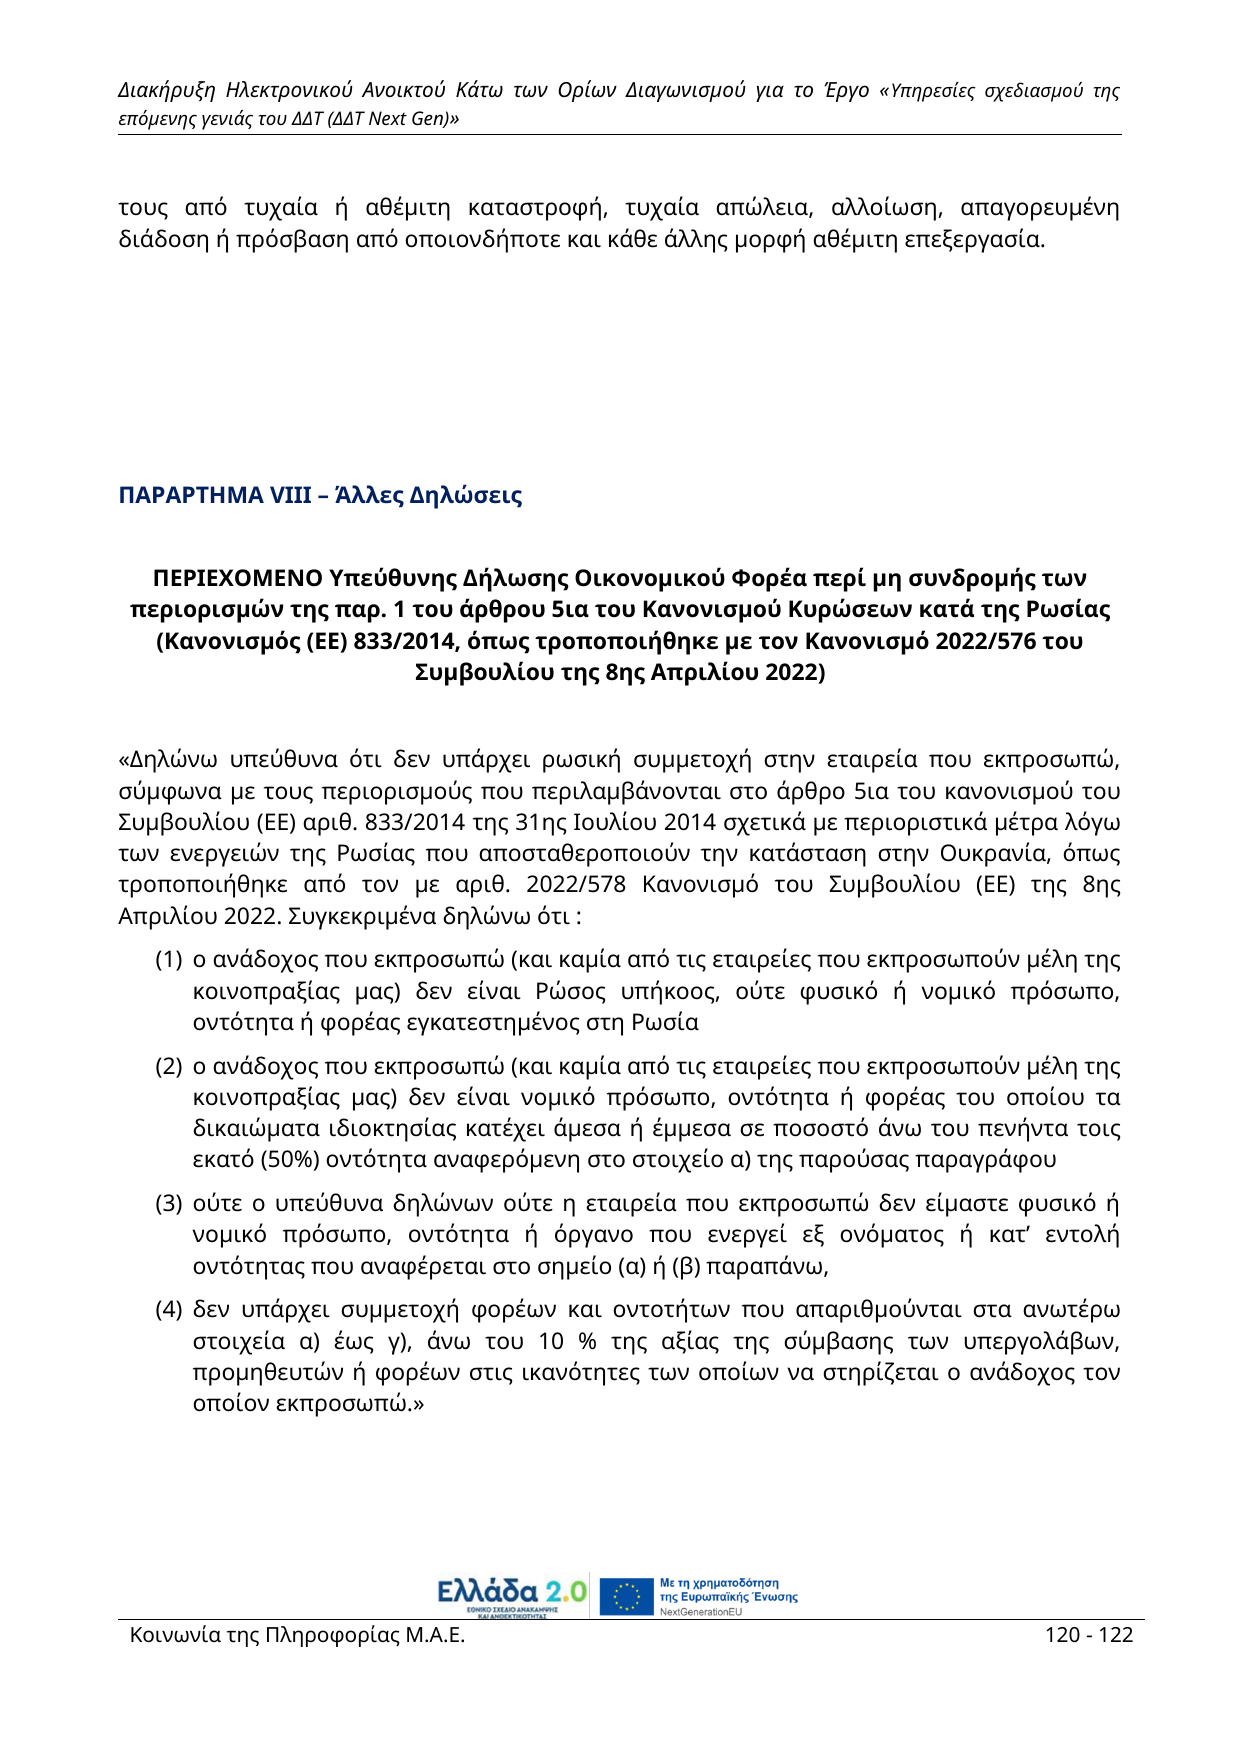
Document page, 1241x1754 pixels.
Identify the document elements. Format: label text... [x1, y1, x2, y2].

list ο ανάδοχος που εκπροσωπώ (και καμία από τις εταιρείες που εκπροσωπούν μέλη της κοινοπραξίας μας) δεν είναι Ρώσος υπήκοος, ούτε φυσικό ή νομικό πρόσωπο, οντότητα ή φορέας εγκατεστημένος στη Ρωσία [155, 943, 1122, 1037]
list ο ανάδοχος που εκπροσωπώ (και καμία από τις εταιρείες που εκπροσωπούν μέλη της κοινοπραξίας μας) δεν είναι νομικό πρόσωπο, οντότητα ή φορέας του οποίου τα δικαιώματα ιδιοκτησίας κατέχει άμεσα ή έμμεσα σε ποσοστό άνω του πενήντα τοις εκατό (50%) οντότητα αναφερόμενη στο στοιχείο α) της παρούσας παραγράφου [155, 1049, 1122, 1174]
list δεν υπάρχει συμμετοχή φορέων και οντοτήτων που απαριθμούνται στα ανωτέρω στοιχεία α) έως γ), άνω του 10 % της αξίας της σύμβασης των υπεργολάβων, προμηθευτών ή φορέων στις ικανότητες των οποίων να στηρίζεται ο ανάδοχος τον οποίον εκπροσωπώ.» [155, 1293, 1122, 1418]
subtitle ΠΑΡΑΡΤΗΜΑ VIΙI – Άλλες Δηλώσεις [118, 479, 1122, 510]
text ΠΕΡΙΕΧΟΜΕΝΟ Υπεύθυνης Δήλωσης Οικονομικού Φορέα περί μη συνδρομής των περιορισμών της παρ. 1 του άρθρου 5ια του Κανονισμού Κυρώσεων κατά της Ρωσίας (Κανονισμός (ΕΕ) 833/2014, όπως τροποποιήθηκε με τον Κανονισμό 2022/576 του Συμβουλίου της 8ης Απριλίου 2022) [118, 562, 1122, 687]
list ούτε ο υπεύθυνα δηλώνων ούτε η εταιρεία που εκπροσωπώ δεν είμαστε φυσικό ή νομικό πρόσωπο, οντότητα ή όργανο που ενεργεί εξ ονόματος ή κατ’ εντολή οντότητας που αναφέρεται στο σημείο (α) ή (β) παραπάνω, [155, 1187, 1122, 1281]
text «Δηλώνω υπεύθυνα ότι δεν υπάρχει ρωσική συμμετοχή στην εταιρεία που εκπροσωπώ, σύμφωνα με τους περιορισμούς που περιλαμβάνονται στο άρθρο 5ια του κανονισμού του Συμβουλίου (ΕΕ) αριθ. 833/2014 της 31ης Ιουλίου 2014 σχετικά με περιοριστικά μέτρα λόγω των ενεργειών της Ρωσίας που αποσταθεροποιούν την κατάσταση στην Ουκρανία, όπως τροποποιήθηκε από τον με αριθ. 2022/578 Κανονισμό του Συμβουλίου (ΕΕ) της 8ης Απριλίου 2022. Συγκεκριμένα δηλώνω ότι : [118, 743, 1122, 931]
picture [437, 1572, 804, 1619]
